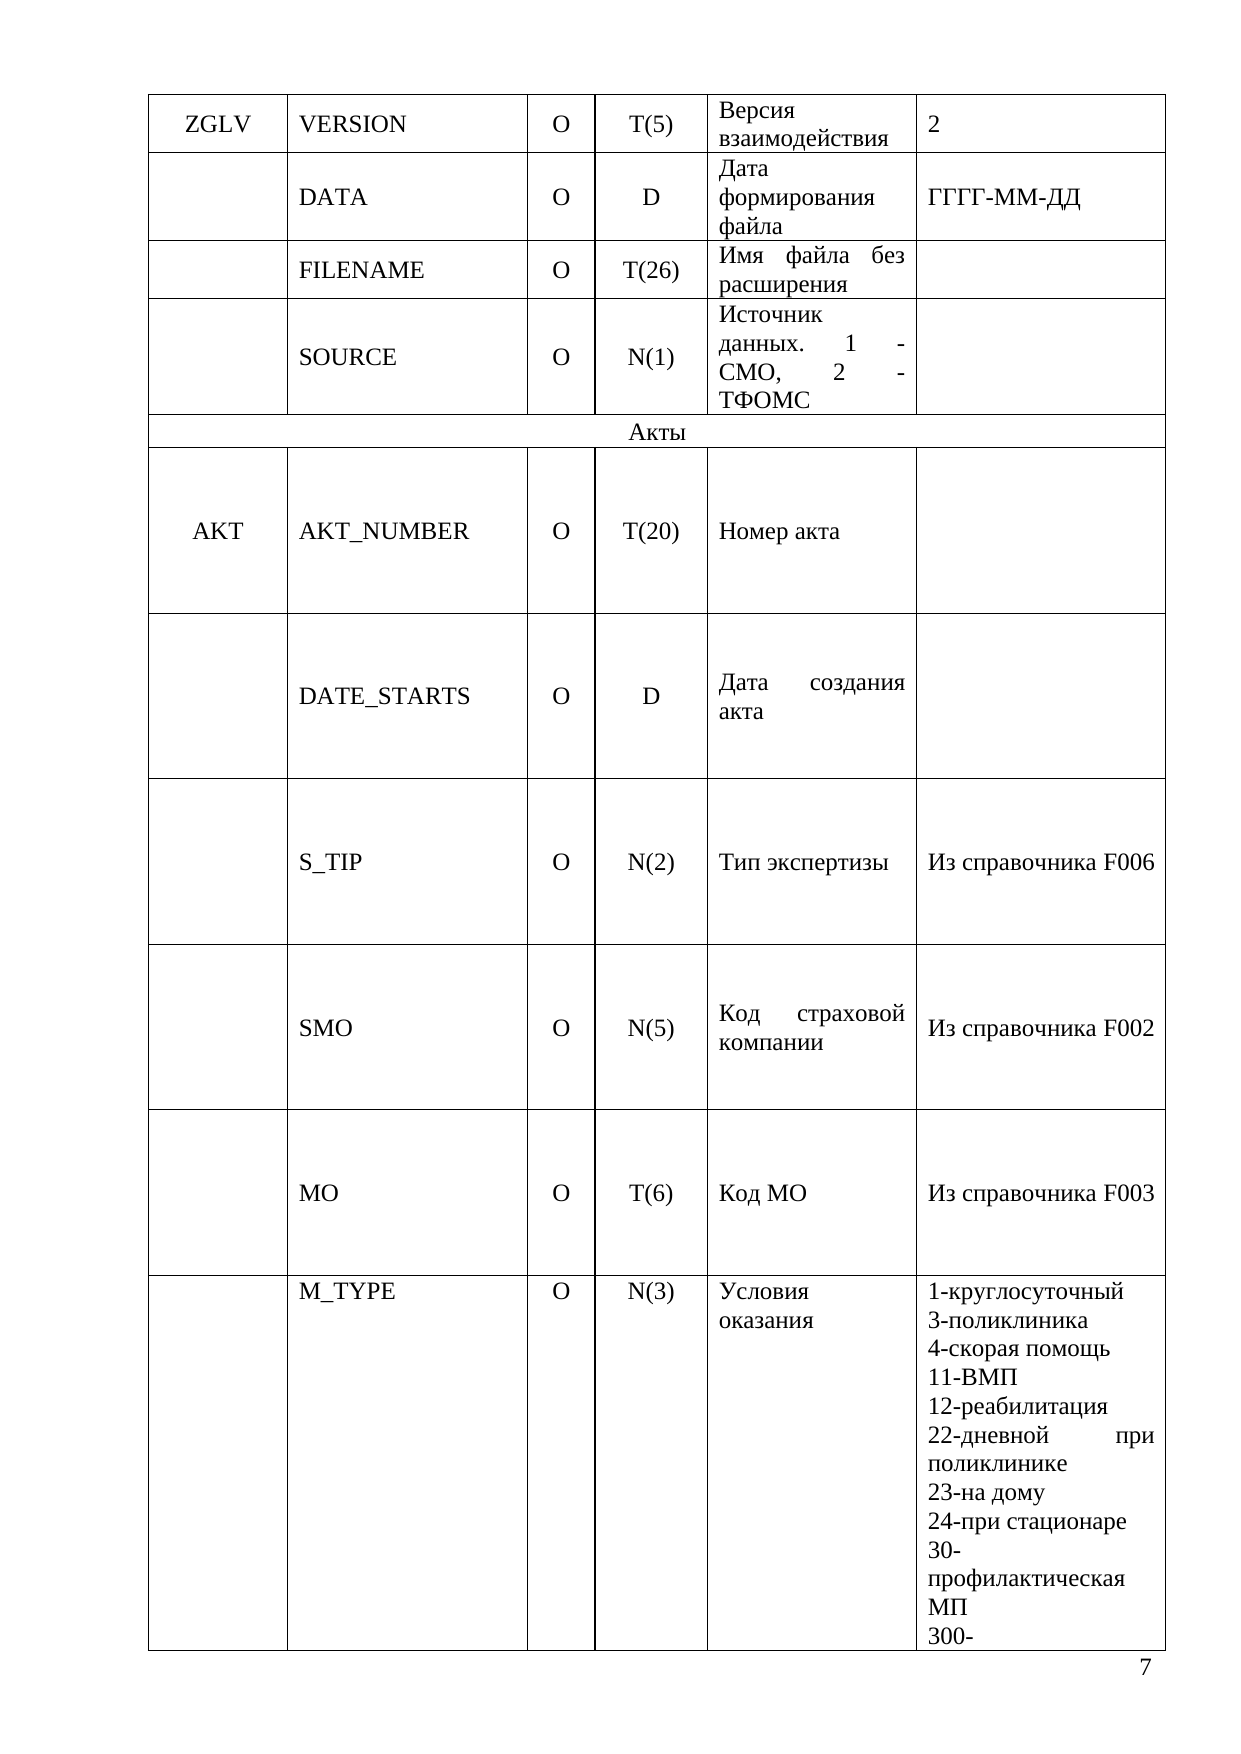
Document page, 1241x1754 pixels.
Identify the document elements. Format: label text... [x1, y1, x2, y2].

table_cell SOURCE [288, 299, 527, 414]
table_cell Из справочника F006 [917, 779, 1165, 944]
table_cell О [528, 241, 594, 298]
table_cell Источник данных. 1 - СМО, 2 - ТФОМС [708, 299, 916, 414]
table_cell T(6) [596, 1110, 707, 1275]
table_cell S_TIP [288, 779, 527, 944]
table_cell Из справочника F002 [917, 945, 1165, 1109]
table_cell Код страховой компании [708, 945, 916, 1109]
table_cell [917, 299, 1165, 414]
table_cell T(20) [596, 448, 707, 612]
table_cell 2 [917, 95, 1165, 152]
table_cell О [528, 299, 594, 414]
table_cell N(1) [596, 299, 707, 414]
table_cell N(5) [596, 945, 707, 1109]
table_cell ZGLV [149, 95, 287, 152]
table_cell О [528, 153, 594, 239]
table_cell T(26) [596, 241, 707, 298]
table_cell [149, 945, 287, 1109]
table_cell Условия оказания [708, 1276, 916, 1650]
table_cell [917, 241, 1165, 298]
table_cell О [528, 945, 594, 1109]
table_cell О [528, 614, 594, 778]
table_cell Дата создания акта [708, 614, 916, 778]
table_cell DATE_STARTS [288, 614, 527, 778]
table_cell N(2) [596, 779, 707, 944]
table_cell Имя файла без расширения [708, 241, 916, 298]
table_cell О [528, 1110, 594, 1275]
table_cell [149, 614, 287, 778]
table_cell Дата формирования файла [708, 153, 916, 239]
table_cell Код МО [708, 1110, 916, 1275]
table_cell [917, 448, 1165, 612]
table_cell AKT_NUMBER [288, 448, 527, 612]
table_cell M_TYPE [288, 1276, 527, 1650]
table_cell N(3) [596, 1276, 707, 1650]
table_cell [149, 241, 287, 298]
table_cell DATA [288, 153, 527, 239]
table_cell Из справочника F003 [917, 1110, 1165, 1275]
table_cell FILENAME [288, 241, 527, 298]
table_cell [149, 299, 287, 414]
table_cell D [596, 153, 707, 239]
table_cell [149, 153, 287, 239]
table_cell Версия взаимодействия [708, 95, 916, 152]
table_cell MO [288, 1110, 527, 1275]
table_cell VERSION [288, 95, 527, 152]
table_cell [149, 779, 287, 944]
table_cell О [528, 779, 594, 944]
table_cell SMO [288, 945, 527, 1109]
table_cell Т(5) [596, 95, 707, 152]
table_cell ГГГГ-ММ-ДД [917, 153, 1165, 239]
table_cell [149, 1110, 287, 1275]
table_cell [917, 1276, 1165, 1650]
table_cell D [596, 614, 707, 778]
table_cell Номер акта [708, 448, 916, 612]
table_cell О [528, 1276, 594, 1650]
table_cell О [528, 448, 594, 612]
table_cell [149, 1276, 287, 1650]
table_cell Акты [149, 415, 1165, 447]
table_cell AKT [149, 448, 287, 612]
table_cell Тип экспертизы [708, 779, 916, 944]
table_cell [917, 614, 1165, 778]
table_cell О [528, 95, 594, 152]
